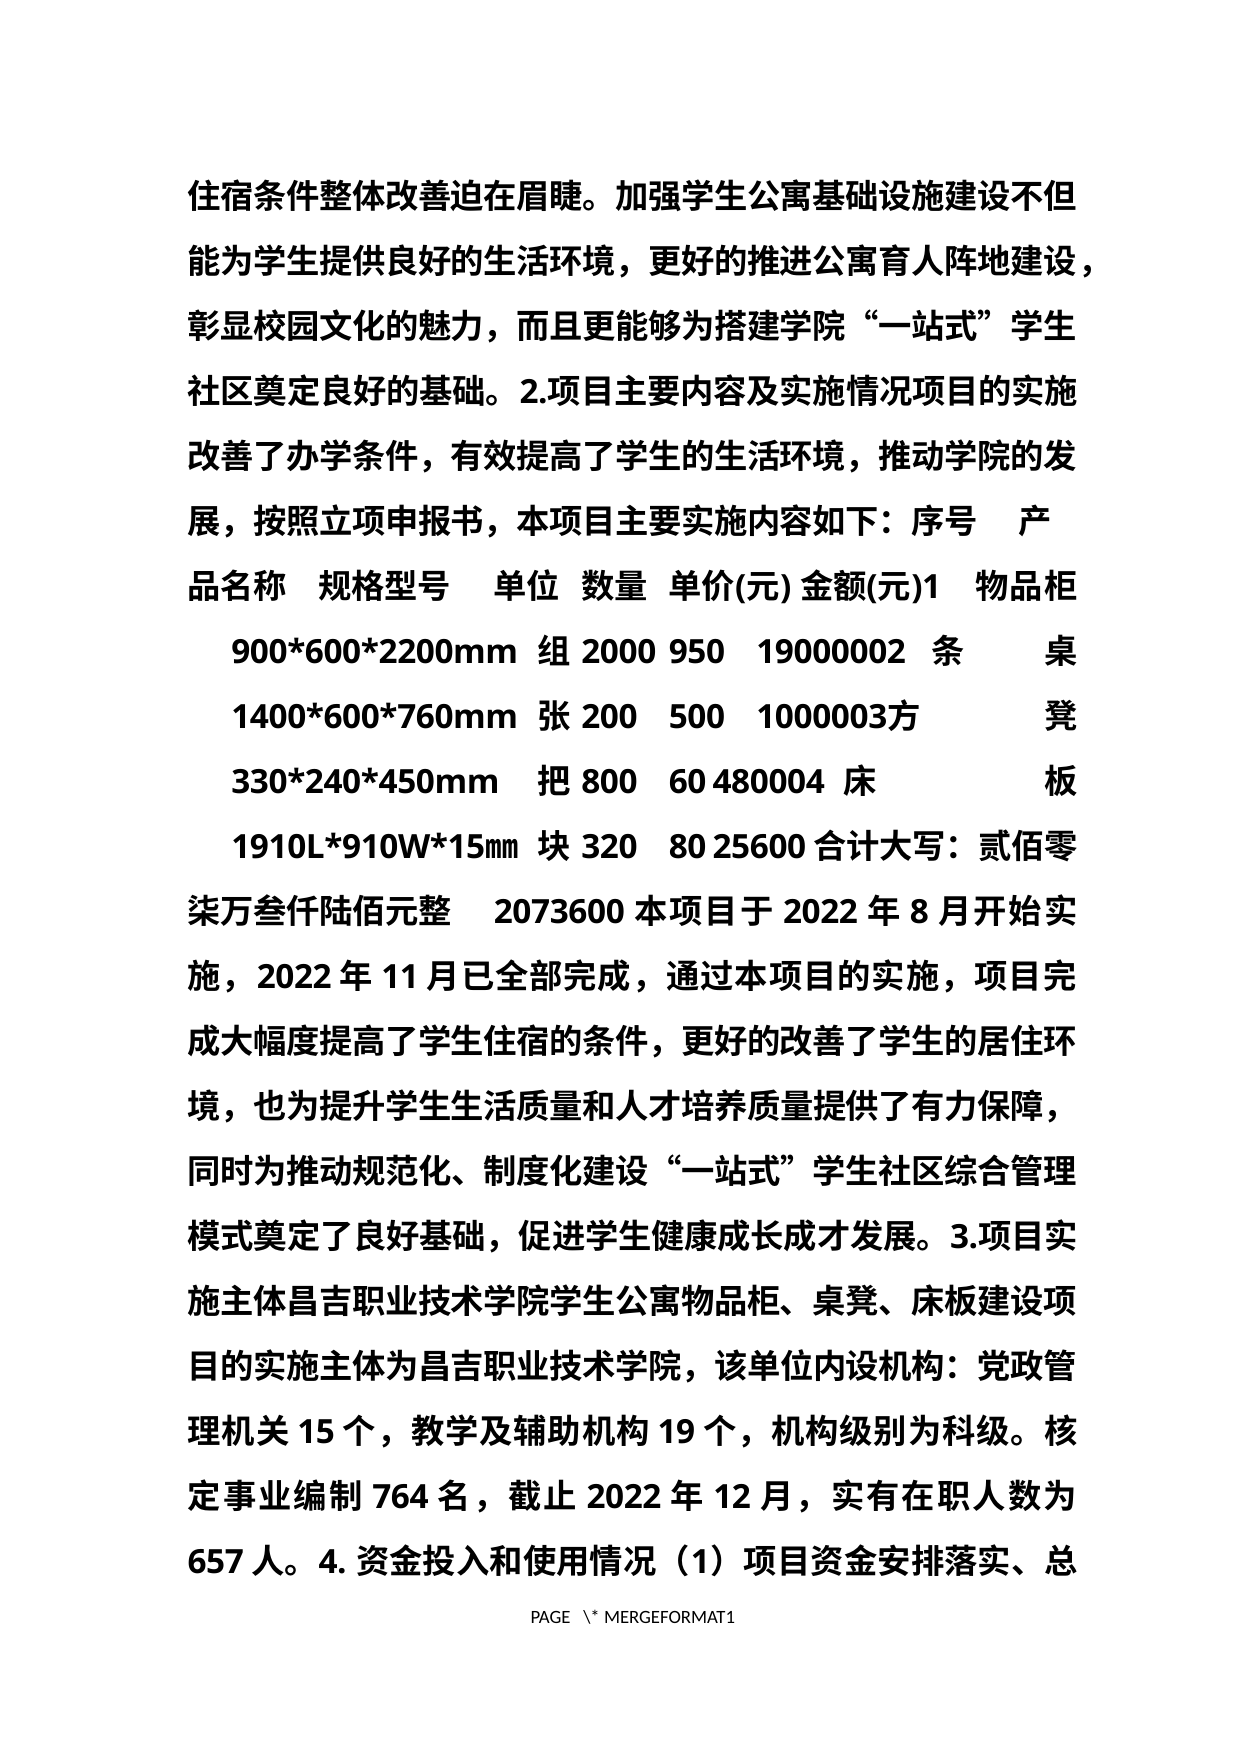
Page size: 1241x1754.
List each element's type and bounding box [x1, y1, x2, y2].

text [187, 162, 1078, 1592]
